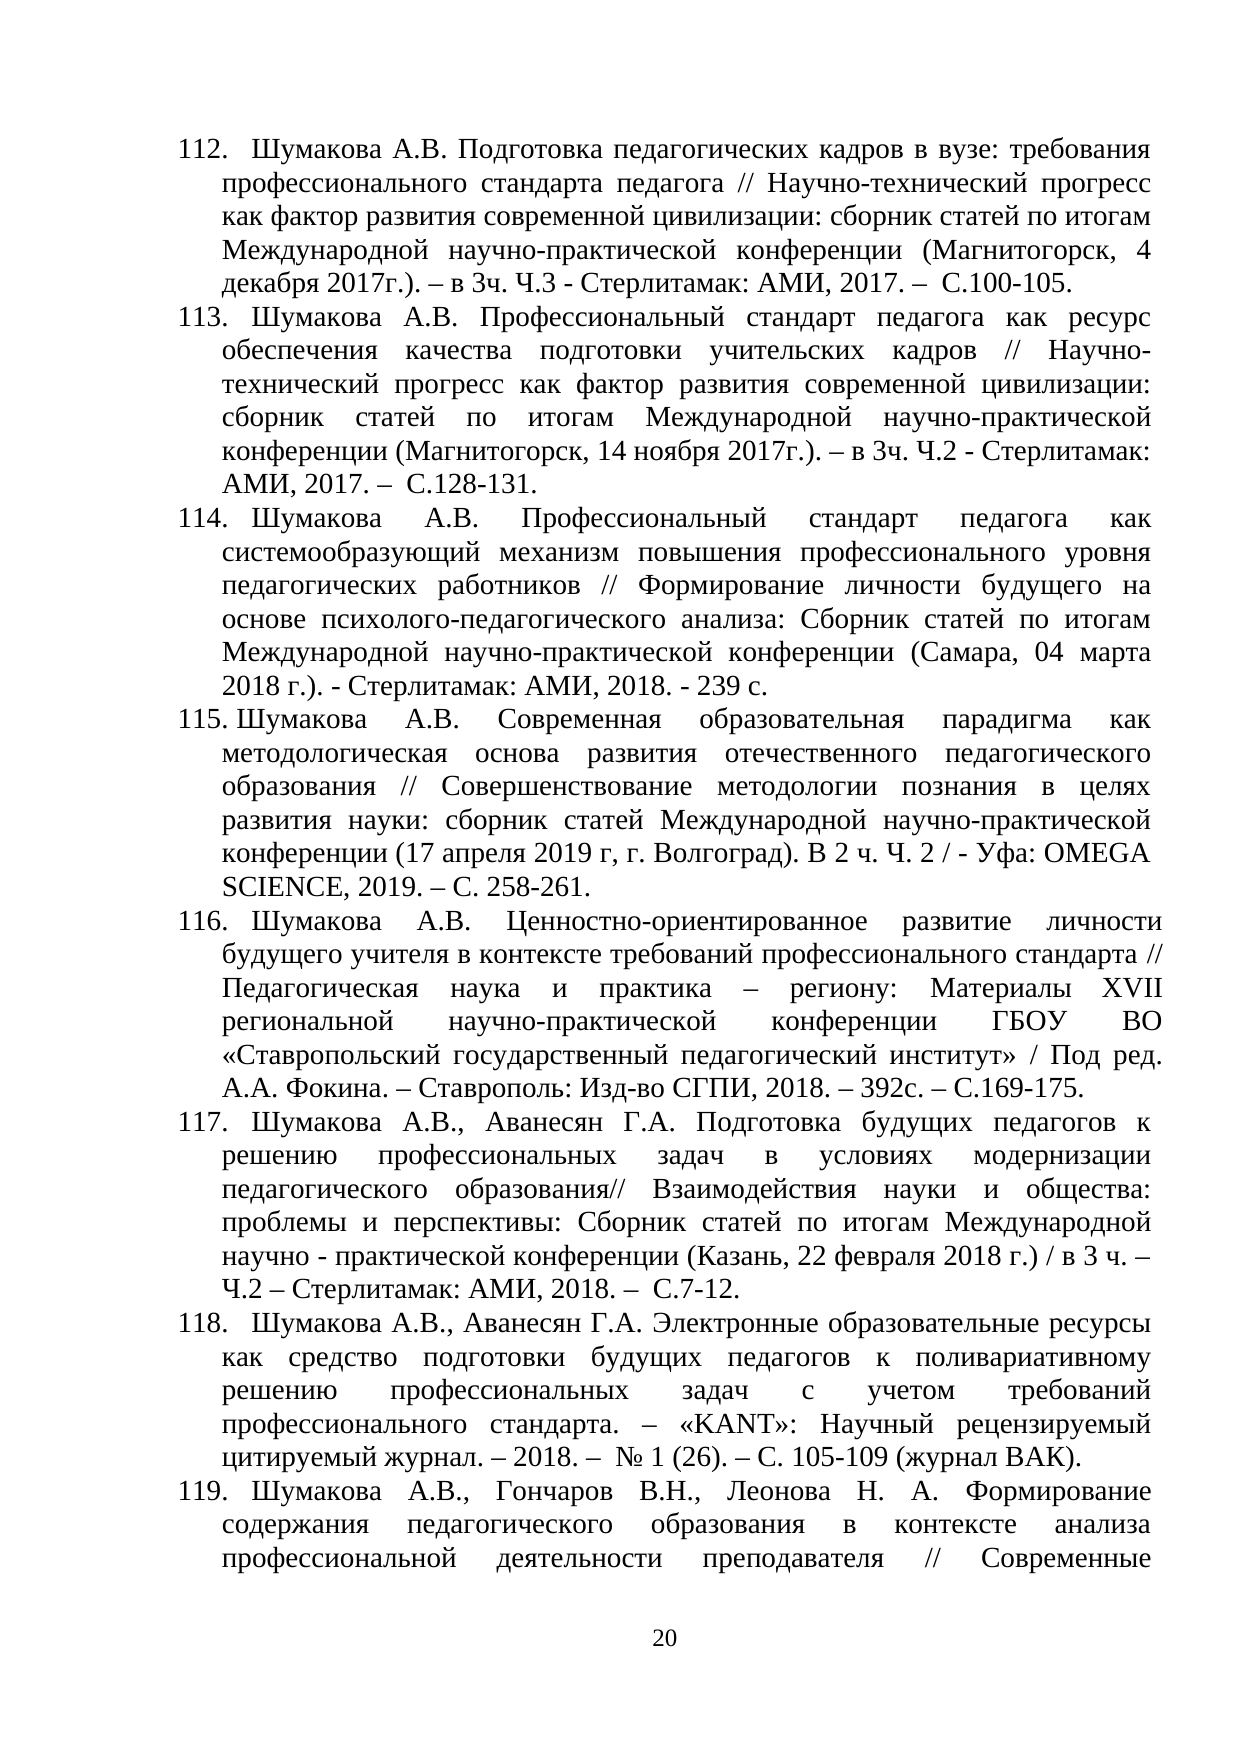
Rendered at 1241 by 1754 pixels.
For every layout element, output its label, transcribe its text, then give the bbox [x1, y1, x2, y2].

list Шумакова А.В. Подготовка педагогических кадров в вузе: требования профессионального стандарта педагога // Научно-технический прогресс как фактор развития современной цивилизации: сборник статей по итогам Международной научно-практической конференции (Магнитогорск, 4 декабря 2017г.). – в 3ч. Ч.3 - Стерлитамак: АМИ, 2017. – С.100-105. [177, 131, 1152, 299]
list Шумакова А.В., Аванесян Г.А. Электронные образовательные ресурсы как средство подготовки будущих педагогов к поливариативному решению профессиональных задач с учетом требований профессионального стандарта. – «KANT»: Научный рецензируемый цитируемый журнал. – 2018. – № 1 (26). – С. 105-109 (журнал ВАК). [177, 1305, 1152, 1473]
list Шумакова А.В. Ценностно-ориентированное развитие личности будущего учителя в контексте требований профессионального стандарта // Педагогическая наука и практика – региону: Материалы XVII региональной научно-практической конференции ГБОУ ВО «Ставропольский государственный педагогический институт» / Под ред. А.А. Фокина. – Ставрополь: Изд-во СГПИ, 2018. – 392с. – С.169-175. [177, 903, 1163, 1104]
list Шумакова А.В., Аванесян Г.А. Подготовка будущих педагогов к решению профессиональных задач в условиях модернизации педагогического образования// Взаимодействия науки и общества: проблемы и перспективы: Сборник статей по итогам Международной научно - практической конференции (Казань, 22 февраля 2018 г.) / в 3 ч. – Ч.2 – Стерлитамак: АМИ, 2018. – С.7-12. [177, 1104, 1152, 1305]
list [177, 1473, 1152, 1573]
list Шумакова А.В. Профессиональный стандарт педагога как системообразующий механизм повышения профессионального уровня педагогических работников // Формирование личности будущего на основе психолого-педагогического анализа: Сборник статей по итогам Международной научно-практической конференции (Самара, 04 марта 2018 г.). - Стерлитамак: АМИ, 2018. - 239 с. [177, 500, 1152, 701]
list Шумакова А.В. Профессиональный стандарт педагога как ресурс обеспечения качества подготовки учительских кадров // Научно-технический прогресс как фактор развития современной цивилизации: сборник статей по итогам Международной научно-практической конференции (Магнитогорск, 14 ноября 2017г.). – в 3ч. Ч.2 - Стерлитамак: АМИ, 2017. – С.128-131. [177, 299, 1152, 500]
list Шумакова А.В. Современная образовательная парадигма как методологическая основа развития отечественного педагогического образования // Совершенствование методологии познания в целях развития науки: сборник статей Международной научно-практической конференции (17 апреля 2019 г, г. Волгоград). В 2 ч. Ч. 2 / - Уфа: OMEGA SCIENCE, 2019. – С. 258-261. [177, 701, 1152, 903]
